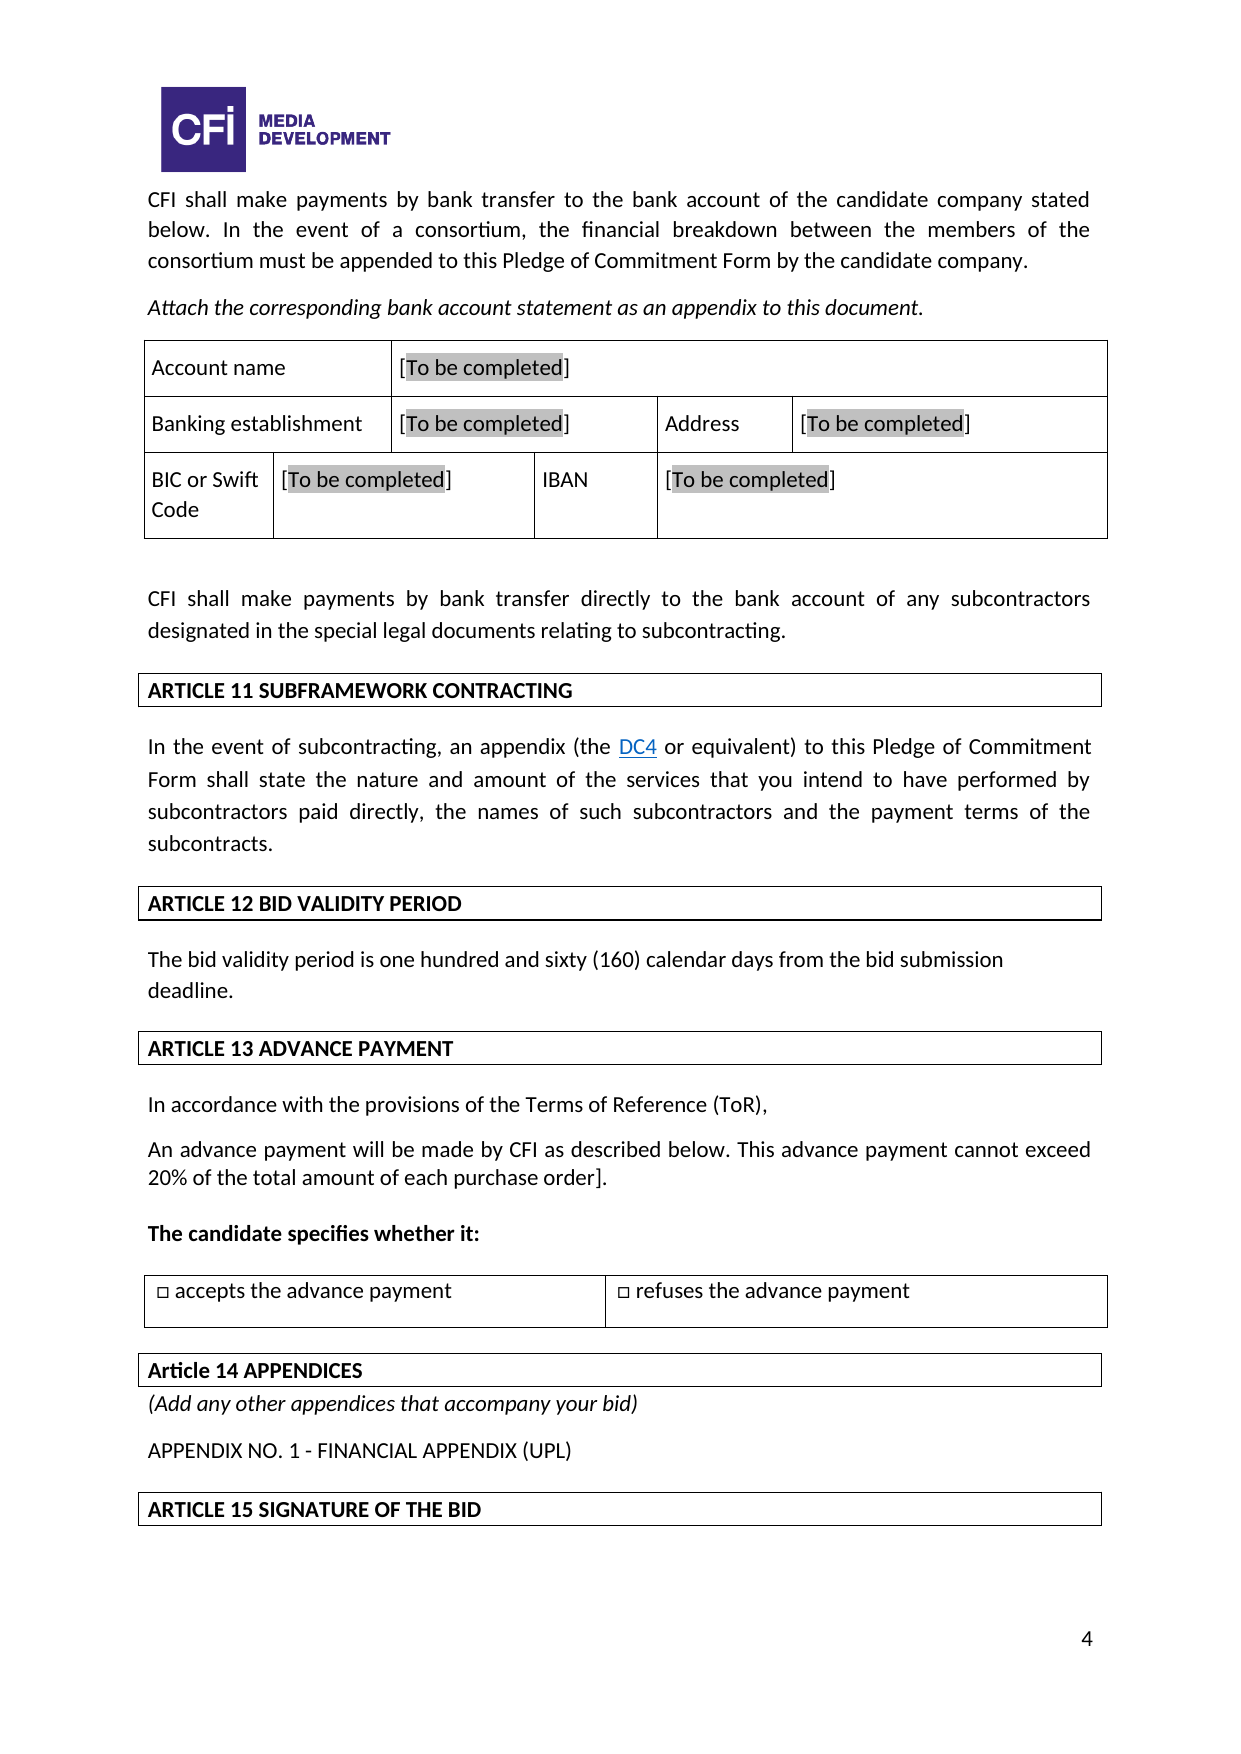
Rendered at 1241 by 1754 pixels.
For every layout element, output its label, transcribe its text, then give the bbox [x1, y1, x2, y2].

table_header [To be completed] [392, 341, 1107, 396]
table_header □ accepts the advance payment [145, 1276, 605, 1327]
table_header Account name [145, 341, 391, 396]
table_cell [To be completed] [793, 397, 1107, 452]
text CFI shall make payments by bank transfer directly to the bank account of any subcontractors designated in the special legal documents relating to subcontracting. [148, 584, 1093, 644]
text CFI shall make payments by bank transfer to the bank account of the candidate company stated below. In the event of a consortium, the financial breakdown between the members of the consortium must be appended to this Pledge of Commitment Form by the candidate company. [148, 185, 1093, 274]
text The candidate specifies whether it: [148, 1219, 1093, 1247]
text Article SIGNATURE OF THE BID [139, 1493, 1101, 1525]
table_cell [To be completed] [274, 453, 534, 538]
table_header □ refuses the advance payment [606, 1276, 1107, 1327]
table_cell [To be completed] [658, 453, 1107, 538]
table_cell IBAN [535, 453, 657, 538]
text In accordance with the provisions of the Terms of Reference (ToR), [148, 1090, 1093, 1118]
text The bid validity period is one hundred and sixty (160) calendar days from the bid submission deadline. [148, 946, 1093, 1004]
text APPENDIX NO. 1 - FINANCIAL APPENDIX (UPL) [148, 1436, 1093, 1464]
table_cell [To be completed] [392, 397, 657, 452]
text Article ADVANCE PAYMENT [139, 1032, 1101, 1064]
list An advance payment will be made by CFI as described below. This advance payment cannot exceed 20% of the total amount of each purchase order]. [148, 1135, 1093, 1191]
text Attach the corresponding bank account statement as an appendix to this document. [148, 293, 1093, 321]
picture [147, 73, 404, 186]
table_cell Banking establishment [145, 397, 391, 452]
text Article SUBFRAMEWORK CONTRACTING [139, 674, 1101, 706]
subtitle Article APPENDICES [139, 1354, 1101, 1386]
text Article Bid validity period [139, 887, 1101, 919]
text (Add any other appendices that accompany your bid) [148, 1389, 1093, 1417]
text In the event of subcontracting, an appendix (the DC4 or equivalent) to this Pledge of Commitment Form shall state the nature and amount of the services that you intend to have performed by subcontractors paid directly, the names of such subcontractors and the payment terms of the subcontracts. [148, 732, 1093, 857]
table_cell Address [658, 397, 792, 452]
table_cell BIC or Swift Code [145, 453, 273, 538]
